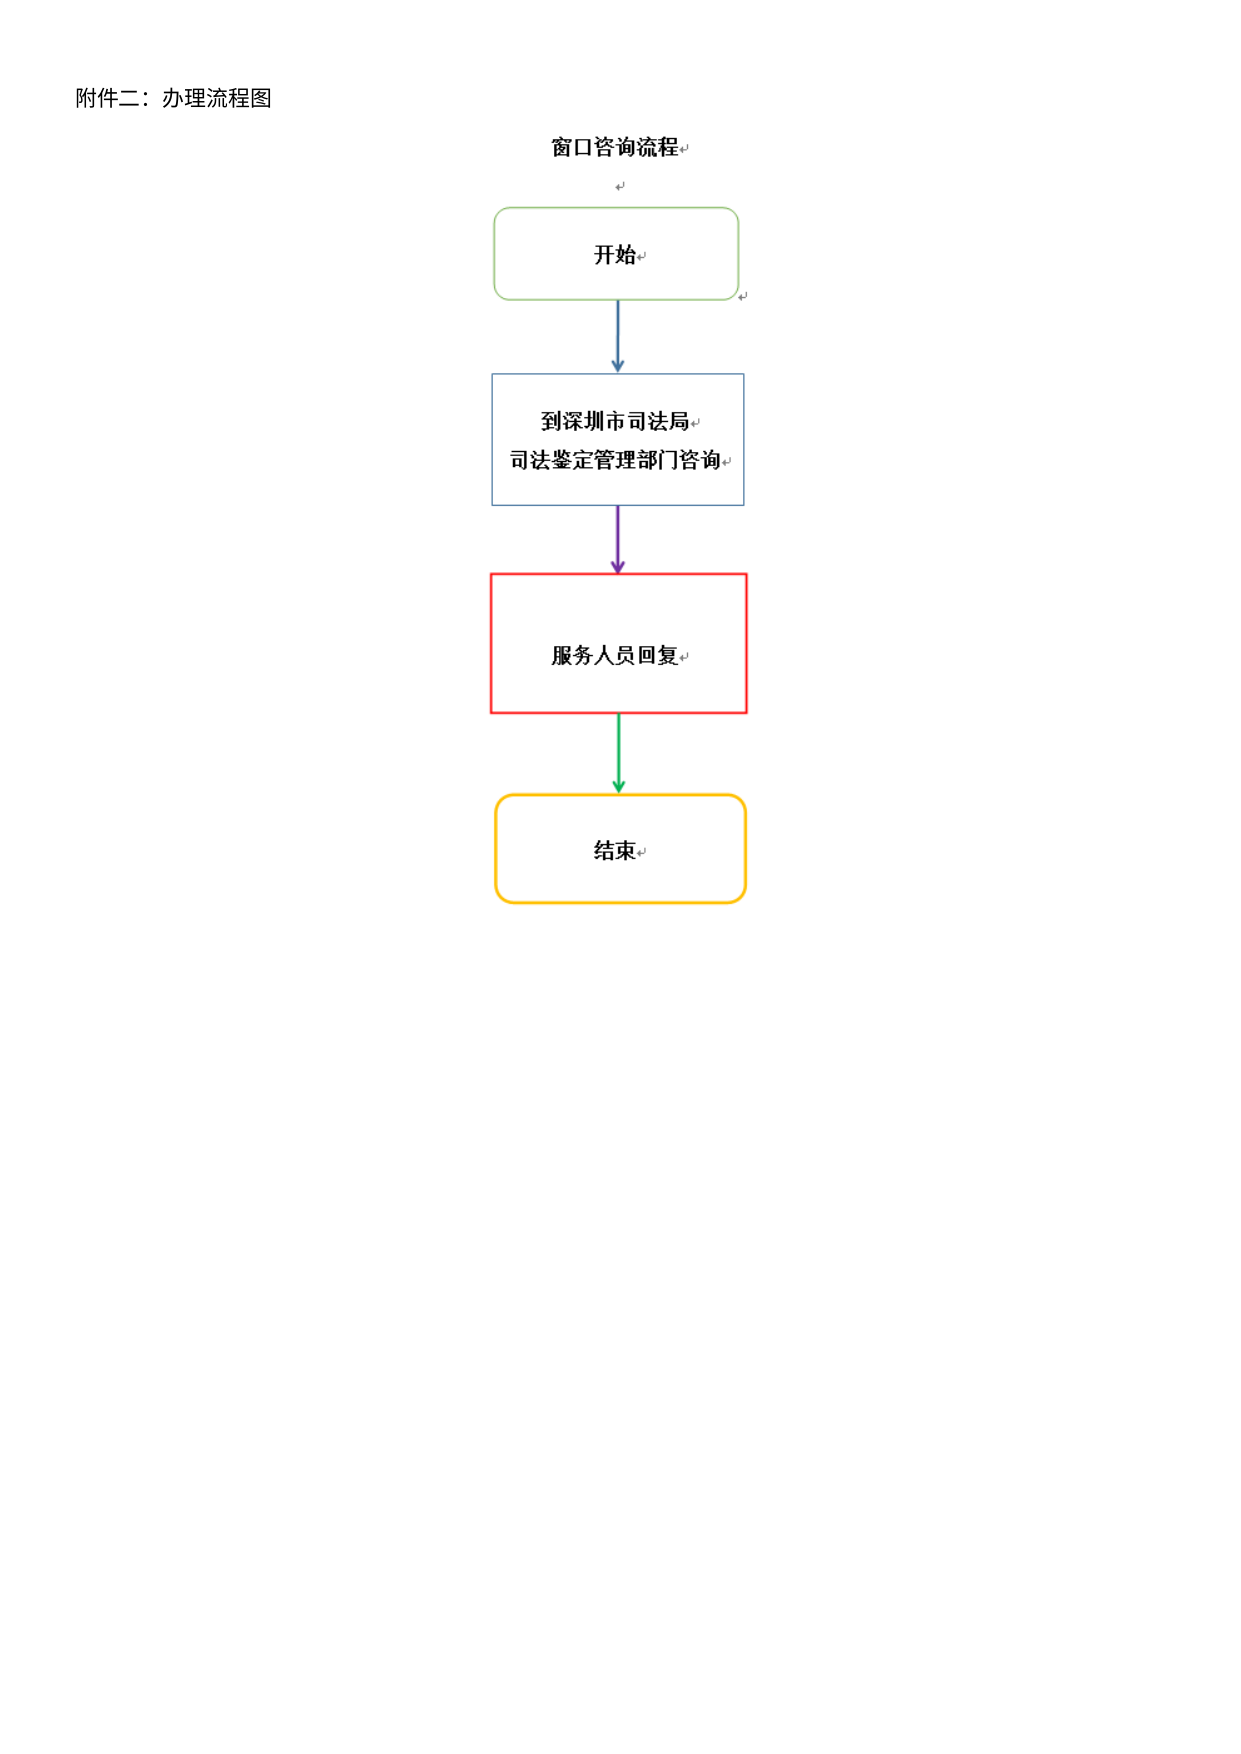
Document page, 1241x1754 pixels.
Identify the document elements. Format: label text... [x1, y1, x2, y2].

picture [394, 113, 846, 948]
text 附件二：办理流程图 [75, 81, 1165, 113]
